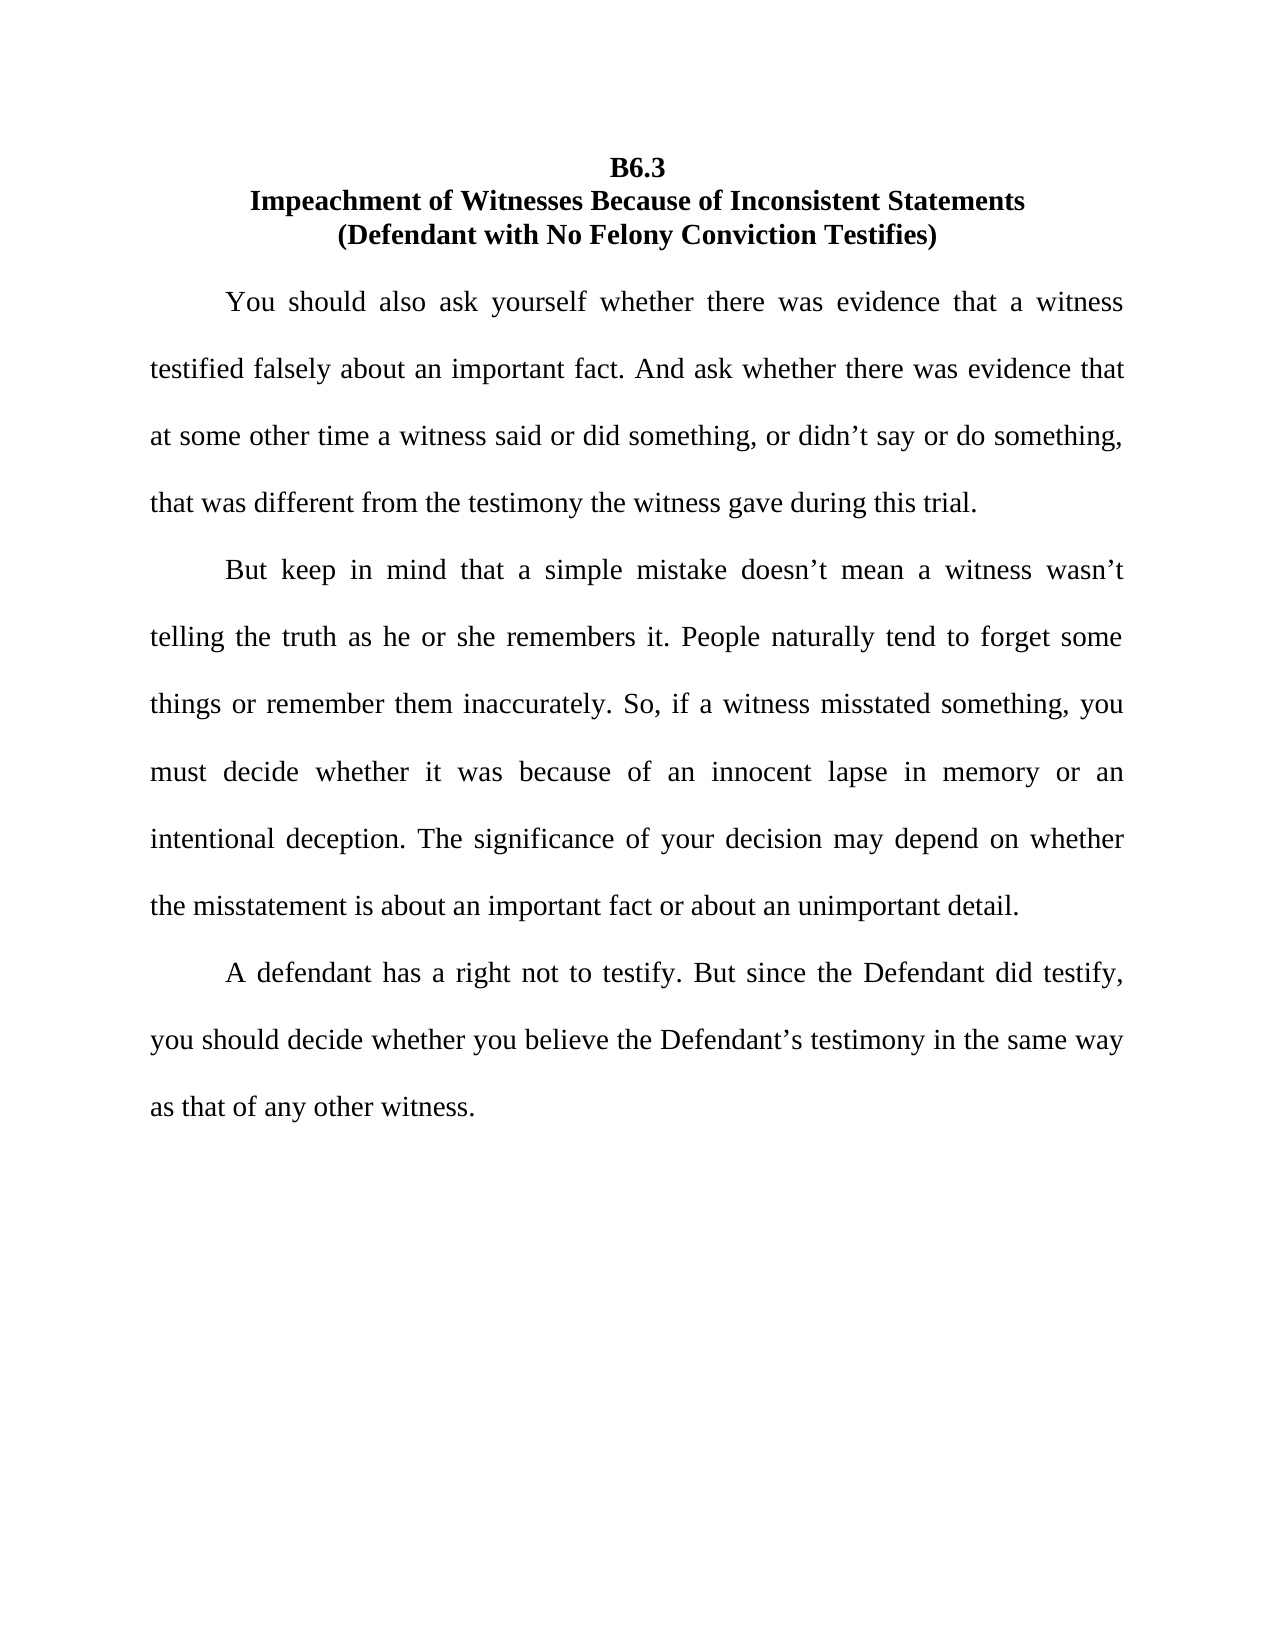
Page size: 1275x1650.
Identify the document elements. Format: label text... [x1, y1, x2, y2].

text B6.3 [150, 150, 1125, 183]
text Impeachment of Witnesses Because of Inconsistent Statements (Defendant with No Felony Conviction Testifies) [206, 183, 1069, 251]
text But keep in mind that a simple mistake doesn’t mean a witness wasn’t telling the truth as he or she remembers it. People naturally tend to forget some things or remember them inaccurately. So, if a witness misstated something, you must decide whether it was because of an innocent lapse in memory or an intentional deception. The significance of your decision may depend on whether the misstatement is about an important fact or about an unimportant detail. [150, 552, 1125, 921]
text You should also ask yourself whether there was evidence that a witness testified falsely about an important fact. And ask whether there was evidence that at some other time a witness said or did something, or didn’t say or do something, that was different from the testimony the witness gave during this trial. [150, 284, 1125, 519]
text A defendant has a right not to testify. But since the Defendant did testify, you should decide whether you believe the Defendant’s testimony in the same way as that of any other witness. [150, 955, 1125, 1123]
